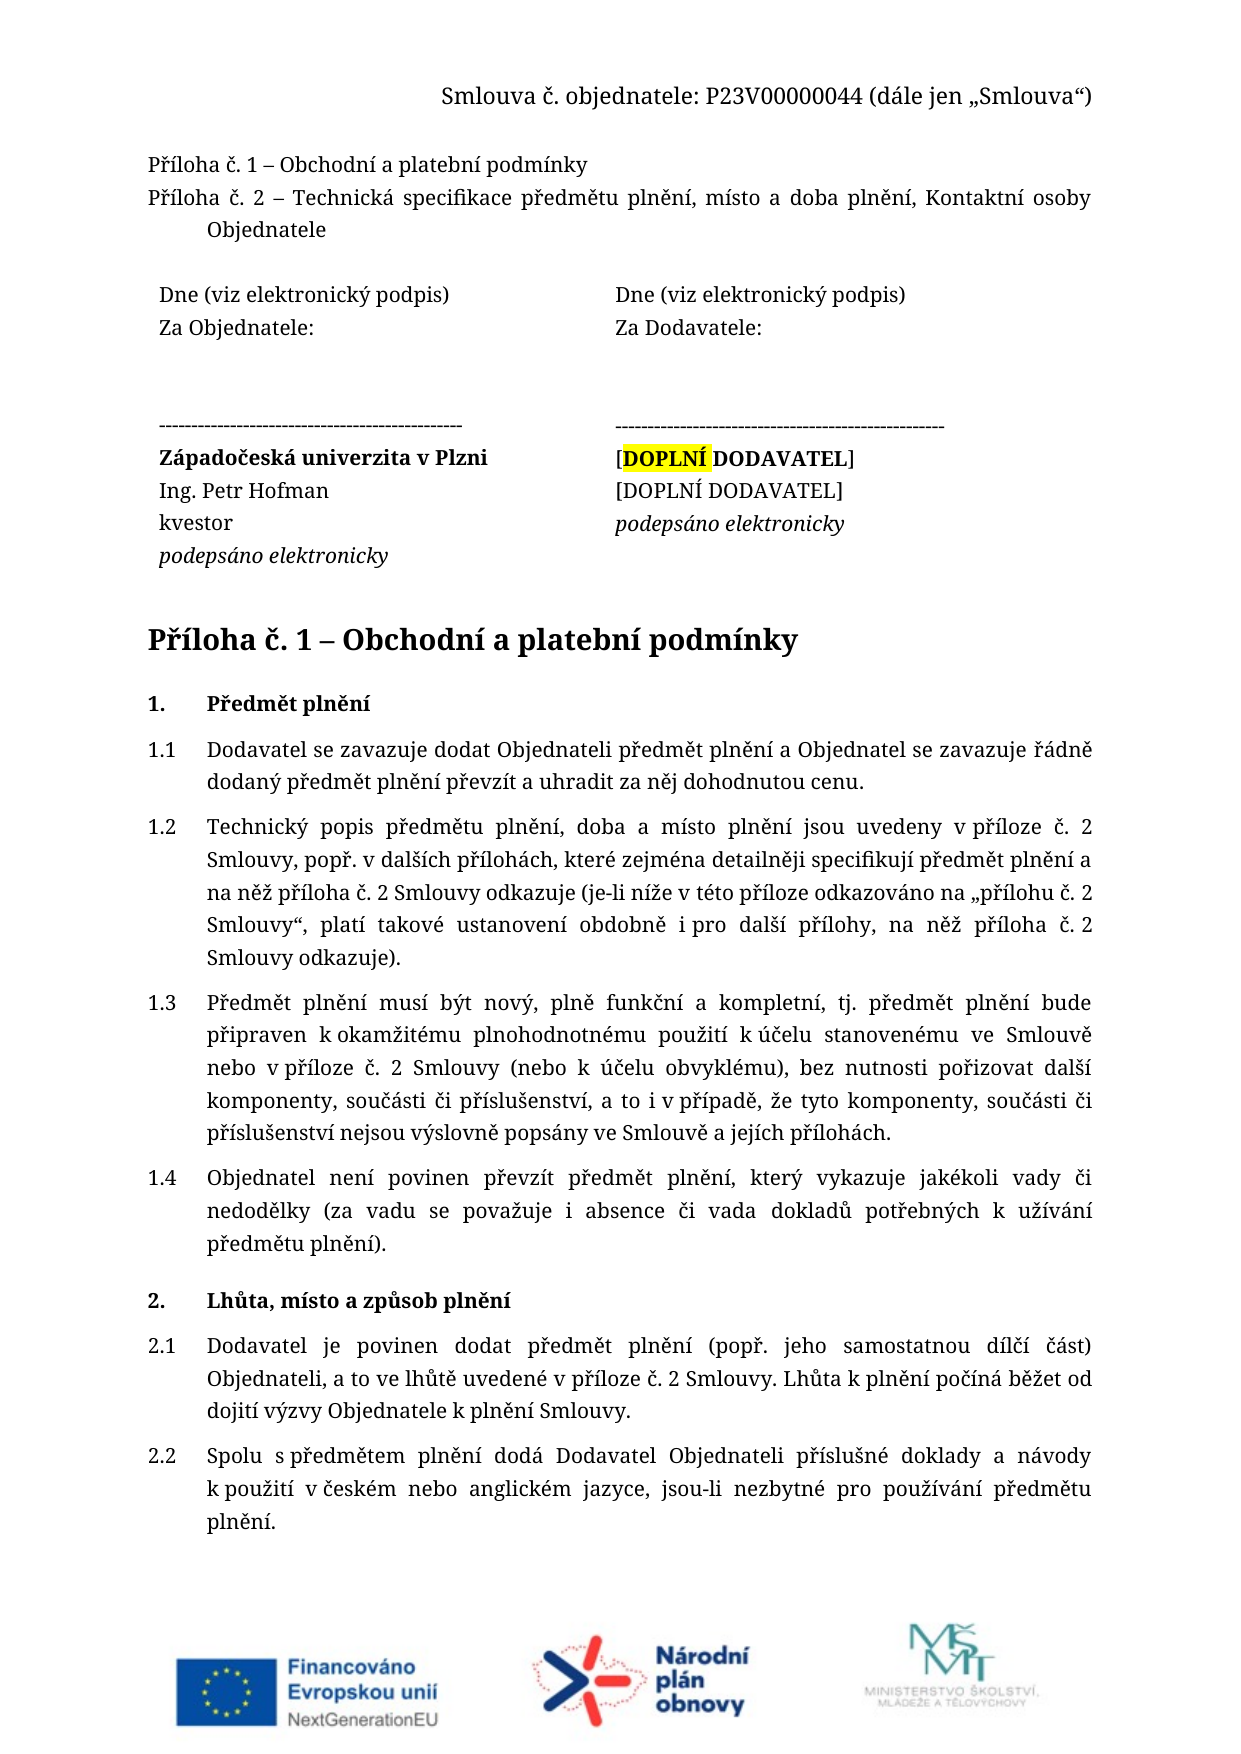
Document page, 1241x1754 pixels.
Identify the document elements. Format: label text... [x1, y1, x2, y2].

list Objednatel není povinen převzít předmět plnění, který vykazuje jakékoli vady či nedodělky (za vadu se považuje i absence či vada dokladů potřebných k užívání předmětu plnění). [148, 1163, 1093, 1257]
table_header Dne (viz elektronický podpis) Za Dodavatele: --------------------------------------------------- [DOPLNÍ DODAVATEL] [DOPLNÍ DODAVATEL] podepsáno elektronicky [604, 248, 1060, 573]
list Technický popis předmětu plnění, doba a místo plnění jsou uvedeny v příloze č. 2 Smlouvy, popř. v dalších přílohách, které zejména detailněji specifikují předmět plnění a na něž příloha č. 2 Smlouvy odkazuje (je-li níže v této příloze odkazováno na „přílohu č. 2 Smlouvy“, platí takové ustanovení obdobně i pro další přílohy, na něž příloha č. 2 Smlouvy odkazuje). [148, 812, 1093, 971]
list Dodavatel se zavazuje dodat Objednateli předmět plnění a Objednatel se zavazuje řádně dodaný předmět plnění převzít a uhradit za něj dohodnutou cenu. [148, 735, 1093, 796]
list Lhůta, místo a způsob plnění [148, 1286, 1093, 1315]
text Příloha č. 2 – Technická specifikace předmětu plnění, místo a doba plnění, Kontaktní osoby Objednatele [148, 183, 1093, 244]
table_header Dne (viz elektronický podpis) Za Objednatele: ----------------------------------------------- Západočeská univerzita v Plzni Ing. Petr Hofman kvestor podepsáno elektronicky [148, 248, 604, 573]
picture [147, 1577, 1093, 1754]
list Dodavatel je povinen dodat předmět plnění (popř. jeho samostatnou dílčí část) Objednateli, a to ve lhůtě uvedené v příloze č. 2 Smlouvy. Lhůta k plnění počíná běžet od dojití výzvy Objednatele k plnění Smlouvy. [148, 1331, 1093, 1425]
list Předmět plnění [148, 689, 1093, 718]
text Příloha č. 1 – Obchodní a platební podmínky [148, 150, 1093, 179]
text Příloha č. 1 – Obchodní a platební podmínky [148, 573, 1093, 659]
list Předmět plnění musí být nový, plně funkční a kompletní, tj. předmět plnění bude připraven k okamžitému plnohodnotnému použití k účelu stanovenému ve Smlouvě nebo v příloze č. 2 Smlouvy (nebo k účelu obvyklému), bez nutnosti pořizovat další komponenty, součásti či příslušenství, a to i v případě, že tyto komponenty, součásti či příslušenství nejsou výslovně popsány ve Smlouvě a jejích přílohách. [148, 988, 1093, 1147]
list Spolu s předmětem plnění dodá Dodavatel Objednateli příslušné doklady a návody k použití v českém nebo anglickém jazyce, jsou-li nezbytné pro používání předmětu plnění. [148, 1442, 1093, 1535]
